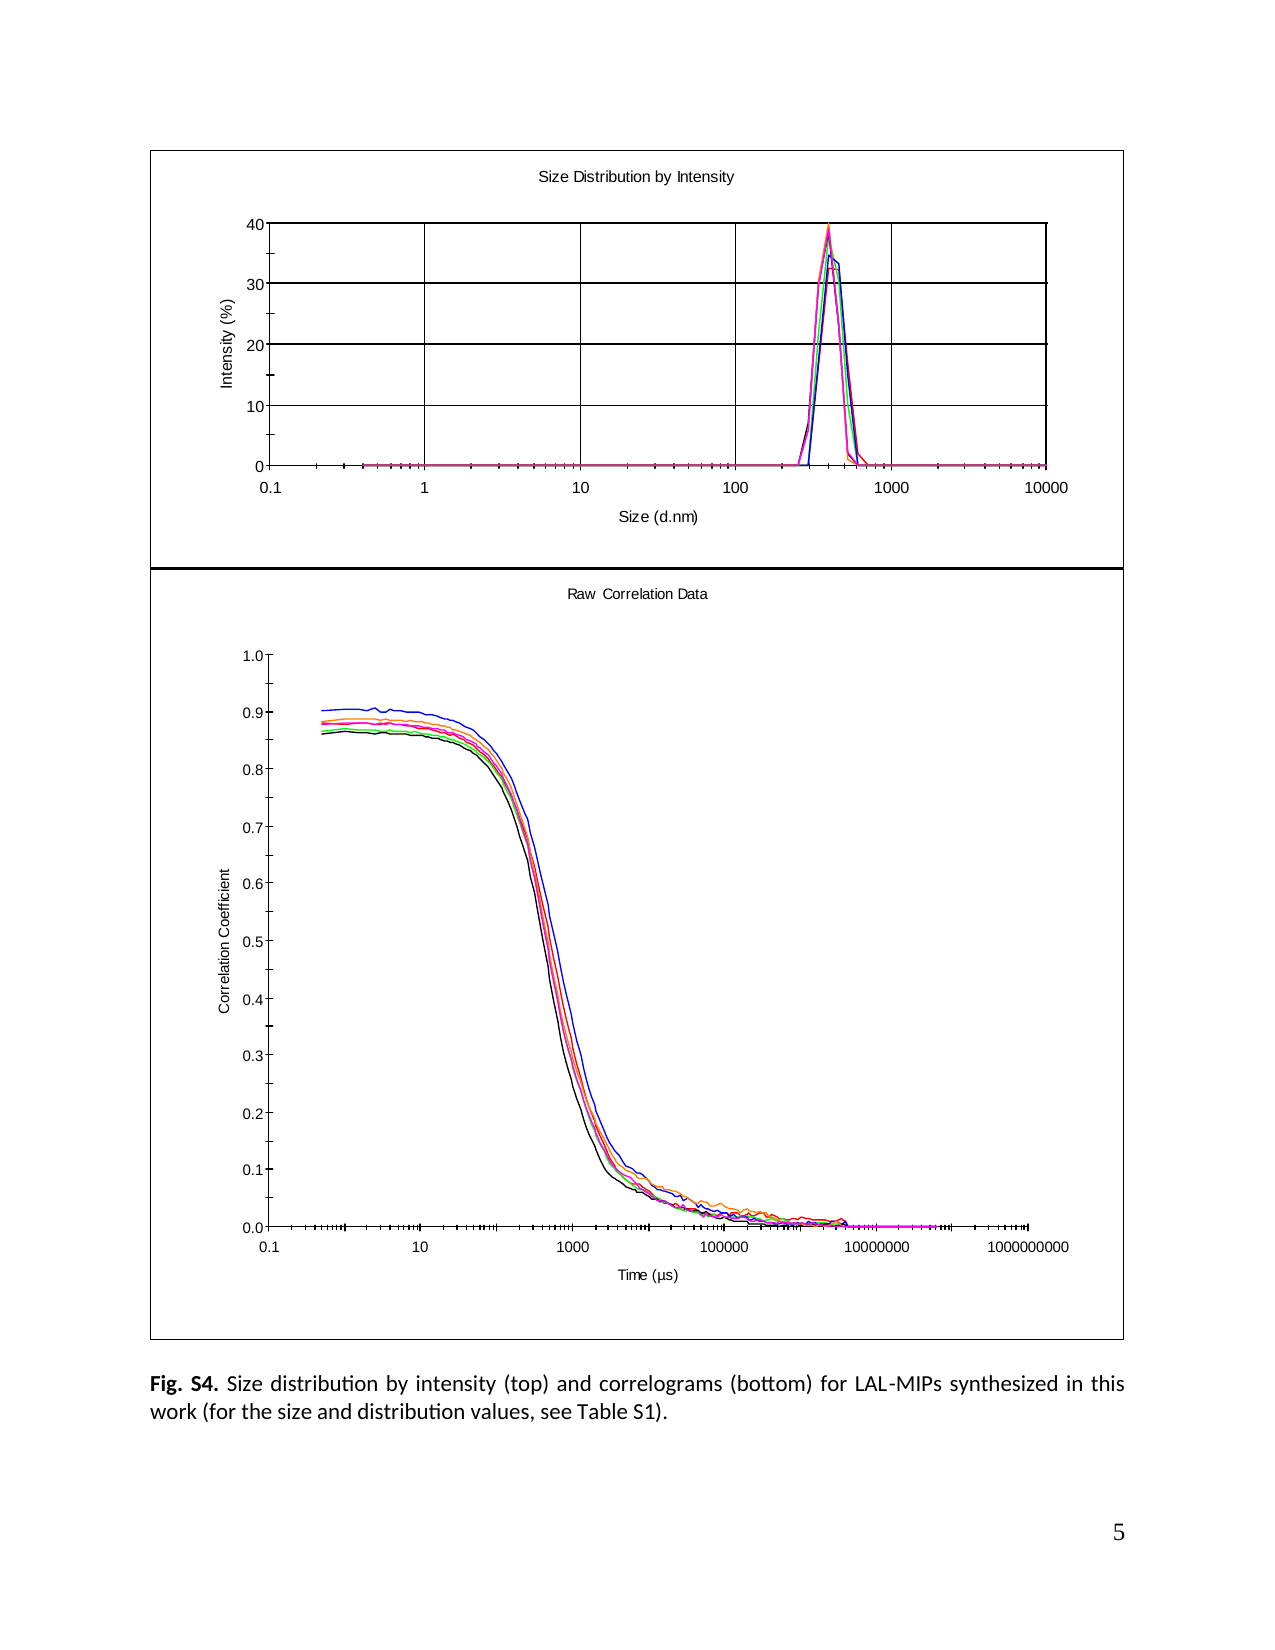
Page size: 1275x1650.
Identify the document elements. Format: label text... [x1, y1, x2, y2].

text Fig. S4. Size distribution by intensity (top) and correlograms (bottom) for LAL-MIPs synthesized in this work (for the size and distribution values, see Table S1). [150, 1369, 1125, 1425]
